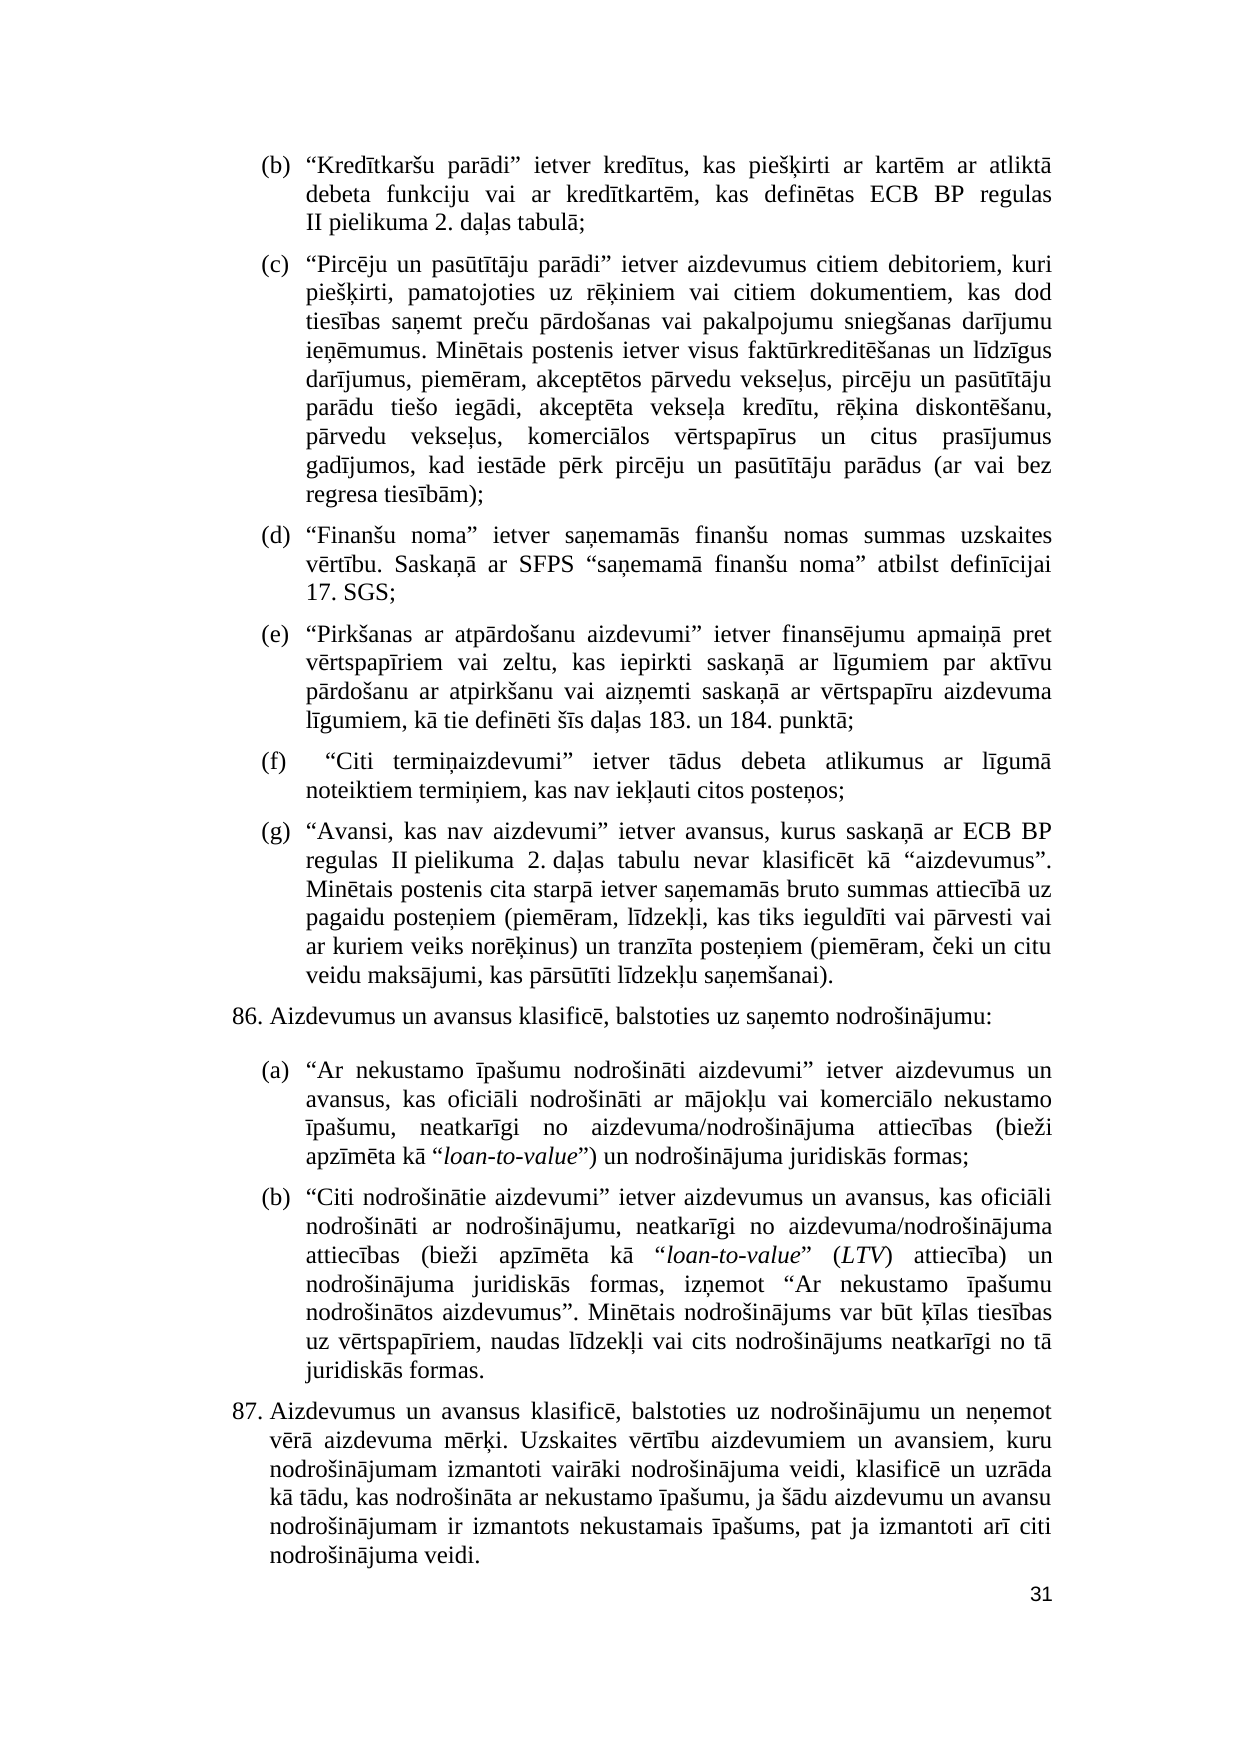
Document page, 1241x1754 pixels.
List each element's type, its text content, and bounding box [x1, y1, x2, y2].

list “Ar nekustamo īpašumu nodrošināti aizdevumi” ietver aizdevumus un avansus, kas oficiāli nodrošināti ar mājokļu vai komerciālo nekustamo īpašumu, neatkarīgi no aizdevuma/nodrošinājuma attiecības (bieži apzīmēta kā “loan-to-value”) un nodrošinājuma juridiskās formas; [261, 1055, 1053, 1170]
list “Citi termiņaizdevumi” ietver tādus debeta atlikumus ar līgumā noteiktiem termiņiem, kas nav iekļauti citos posteņos; [261, 746, 1053, 804]
list “Kredītkaršu parādi” ietver kredītus, kas piešķirti ar kartēm ar atliktā debeta funkciju vai ar kredītkartēm, kas definētas ECB BP regulas II pielikuma 2. daļas tabulā; [261, 150, 1053, 236]
list “Citi nodrošinātie aizdevumi” ietver aizdevumus un avansus, kas oficiāli nodrošināti ar nodrošinājumu, neatkarīgi no aizdevuma/nodrošinājuma attiecības (bieži apzīmēta kā “loan-to-value” (LTV) attiecība) un nodrošinājuma juridiskās formas, izņemot “Ar nekustamo īpašumu nodrošinātos aizdevumus”. Minētais nodrošinājums var būt ķīlas tiesības uz vērtspapīriem, naudas līdzekļi vai cits nodrošinājums neatkarīgi no tā juridiskās formas. [261, 1182, 1053, 1384]
text Aizdevumus un avansus klasificē, balstoties uz saņemto nodrošinājumu: [232, 1001, 1053, 1030]
text Aizdevumus un avansus klasificē, balstoties uz nodrošinājumu un neņemot vērā aizdevuma mērķi. Uzskaites vērtību aizdevumiem un avansiem, kuru nodrošinājumam izmantoti vairāki nodrošinājuma veidi, klasificē un uzrāda kā tādu, kas nodrošināta ar nekustamo īpašumu, ja šādu aizdevumu un avansu nodrošinājumam ir izmantots nekustamais īpašums, pat ja izmantoti arī citi nodrošinājuma veidi. [232, 1396, 1053, 1569]
list “Pirkšanas ar atpārdošanu aizdevumi” ietver finansējumu apmaiņā pret vērtspapīriem vai zeltu, kas iepirkti saskaņā ar līgumiem par aktīvu pārdošanu ar atpirkšanu vai aizņemti saskaņā ar vērtspapīru aizdevuma līgumiem, kā tie definēti šīs daļas 183. un 184. punktā; [261, 619, 1053, 734]
list “Avansi, kas nav aizdevumi” ietver avansus, kurus saskaņā ar ECB BP regulas II pielikuma 2. daļas tabulu nevar klasificēt kā “aizdevumus”. Minētais postenis cita starpā ietver saņemamās bruto summas attiecībā uz pagaidu posteņiem (piemēram, līdzekļi, kas tiks ieguldīti vai pārvesti vai ar kuriem veiks norēķinus) un tranzīta posteņiem (piemēram, čeki un citu veidu maksājumi, kas pārsūtīti līdzekļu saņemšanai). [261, 816, 1053, 989]
list “Finanšu noma” ietver saņemamās finanšu nomas summas uzskaites vērtību. Saskaņā ar SFPS “saņemamā finanšu noma” atbilst definīcijai 17. SGS; [261, 520, 1053, 606]
list “Pircēju un pasūtītāju parādi” ietver aizdevumus citiem debitoriem, kuri piešķirti, pamatojoties uz rēķiniem vai citiem dokumentiem, kas dod tiesības saņemt preču pārdošanas vai pakalpojumu sniegšanas darījumu ieņēmumus. Minētais postenis ietver visus faktūrkreditēšanas un līdzīgus darījumus, piemēram, akceptētos pārvedu vekseļus, pircēju un pasūtītāju parādu tiešo iegādi, akceptēta vekseļa kredītu, rēķina diskontēšanu, pārvedu vekseļus, komerciālos vērtspapīrus un citus prasījumus gadījumos, kad iestāde pērk pircēju un pasūtītāju parādus (ar vai bez regresa tiesībām); [261, 249, 1053, 507]
